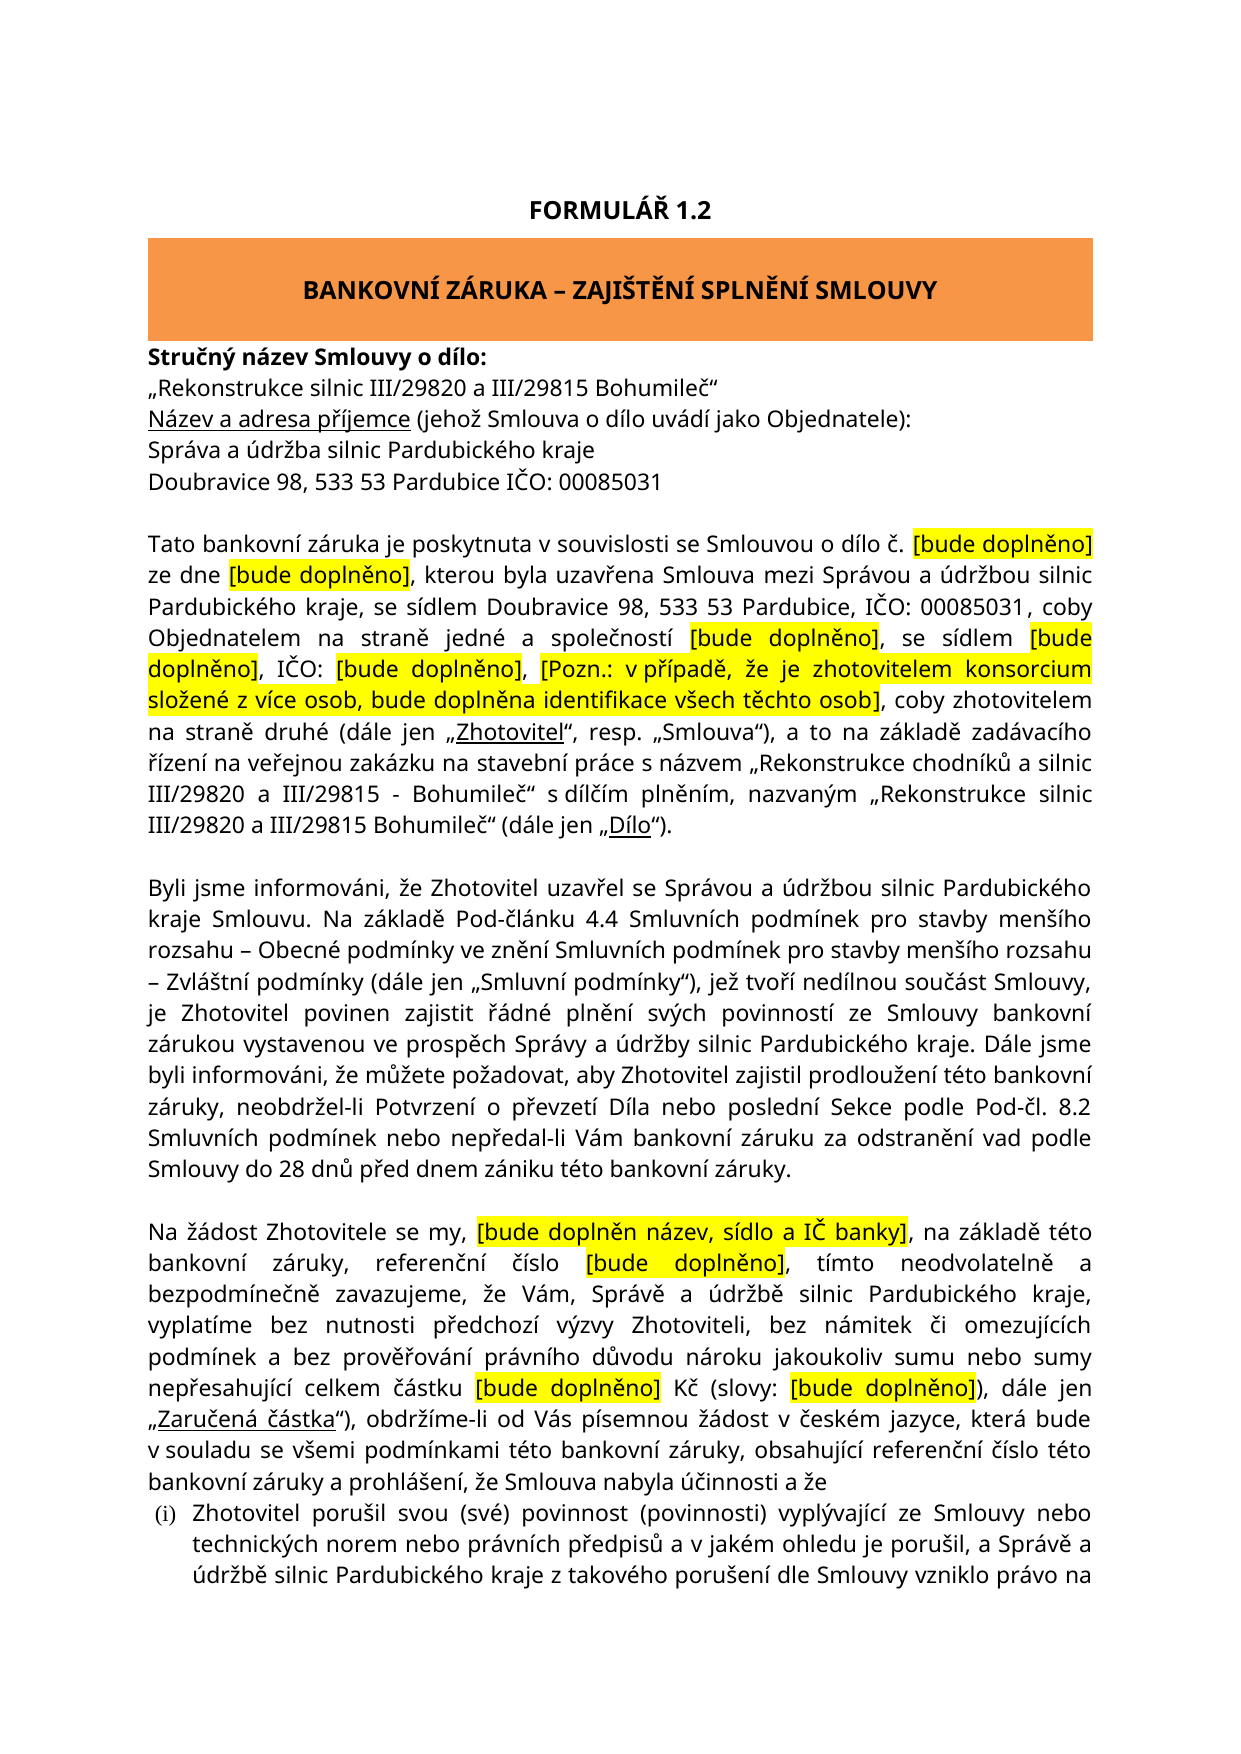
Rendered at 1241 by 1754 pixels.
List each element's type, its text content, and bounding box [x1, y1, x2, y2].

text Stručný název Smlouvy o dílo: [148, 341, 1093, 372]
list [154, 1497, 1093, 1591]
text Byli jsme informováni, že Zhotovitel uzavřel se Správou a údržbou silnic Pardubického kraje Smlouvu. Na základě Pod-článku 4.4 Smluvních podmínek pro stavby menšího rozsahu – Obecné podmínky ve znění Smluvních podmínek pro stavby menšího rozsahu – Zvláštní podmínky (dále jen „Smluvní podmínky“), jež tvoří nedílnou součást Smlouvy, je Zhotovitel povinen zajistit řádné plnění svých povinností ze Smlouvy bankovní zárukou vystavenou ve prospěch Správy a údržby silnic Pardubického kraje. Dále jsme byli informováni, že můžete požadovat, aby Zhotovitel zajistil prodloužení této bankovní záruky, neobdržel-li Potvrzení o převzetí Díla nebo poslední Sekce podle Pod-čl. 8.2 Smluvních podmínek nebo nepředal-li Vám bankovní záruku za odstranění vad podle Smlouvy do 28 dnů před dnem zániku této bankovní záruky. [148, 872, 1093, 1184]
text Správa a údržba silnic Pardubického kraje [148, 434, 1093, 466]
text Doubravice 98, 533 53 Pardubice IČO: 00085031 [148, 466, 1093, 497]
text Název a adresa příjemce (jehož Smlouva o dílo uvádí jako Objednatele): [148, 403, 1093, 434]
text „Rekonstrukce silnic III/29820 a III/29815 Bohumileč“ [148, 372, 1093, 403]
text BANKOVNÍ záruka – zajištění splnění smlouvy [148, 272, 1093, 307]
text Tato bankovní záruka je poskytnuta v souvislosti se Smlouvou o dílo č. [bude doplněno] ze dne [bude doplněno], kterou byla uzavřena Smlouva mezi Správou a údržbou silnic Pardubického kraje, se sídlem Doubravice 98, 533 53 Pardubice, IČO: 00085031, coby Objednatelem na straně jedné a společností [bude doplněno], se sídlem [bude doplněno], IČO: [bude doplněno], [Pozn.: v případě, že je zhotovitelem konsorcium složené z více osob, bude doplněna identifikace všech těchto osob], coby zhotovitelem na straně druhé (dále jen „Zhotovitel“, resp. „Smlouva“), a to na základě zadávacího řízení na veřejnou zakázku na stavební práce s názvem „Rekonstrukce chodníků a silnic III/29820 a III/29815 - Bohumileč“ s dílčím plněním, nazvaným „Rekonstrukce silnic III/29820 a III/29815 Bohumileč“ (dále jen „Dílo“). [148, 528, 1093, 841]
text Na žádost Zhotovitele se my, [bude doplněn název, sídlo a IČ banky], na základě této bankovní záruky, referenční číslo [bude doplněno], tímto neodvolatelně a bezpodmínečně zavazujeme, že Vám, Správě a údržbě silnic Pardubického kraje, vyplatíme bez nutnosti předchozí výzvy Zhotoviteli, bez námitek či omezujících podmínek a bez prověřování právního důvodu nároku jakoukoliv sumu nebo sumy nepřesahující celkem částku [bude doplněno] Kč (slovy: [bude doplněno]), dále jen „Zaručená částka“), obdržíme-li od Vás písemnou žádost v českém jazyce, která bude v souladu se všemi podmínkami této bankovní záruky, obsahující referenční číslo této bankovní záruky a prohlášení, že Smlouva nabyla účinnosti a že [148, 1216, 1093, 1497]
text formulář 1.2 [148, 193, 1093, 227]
